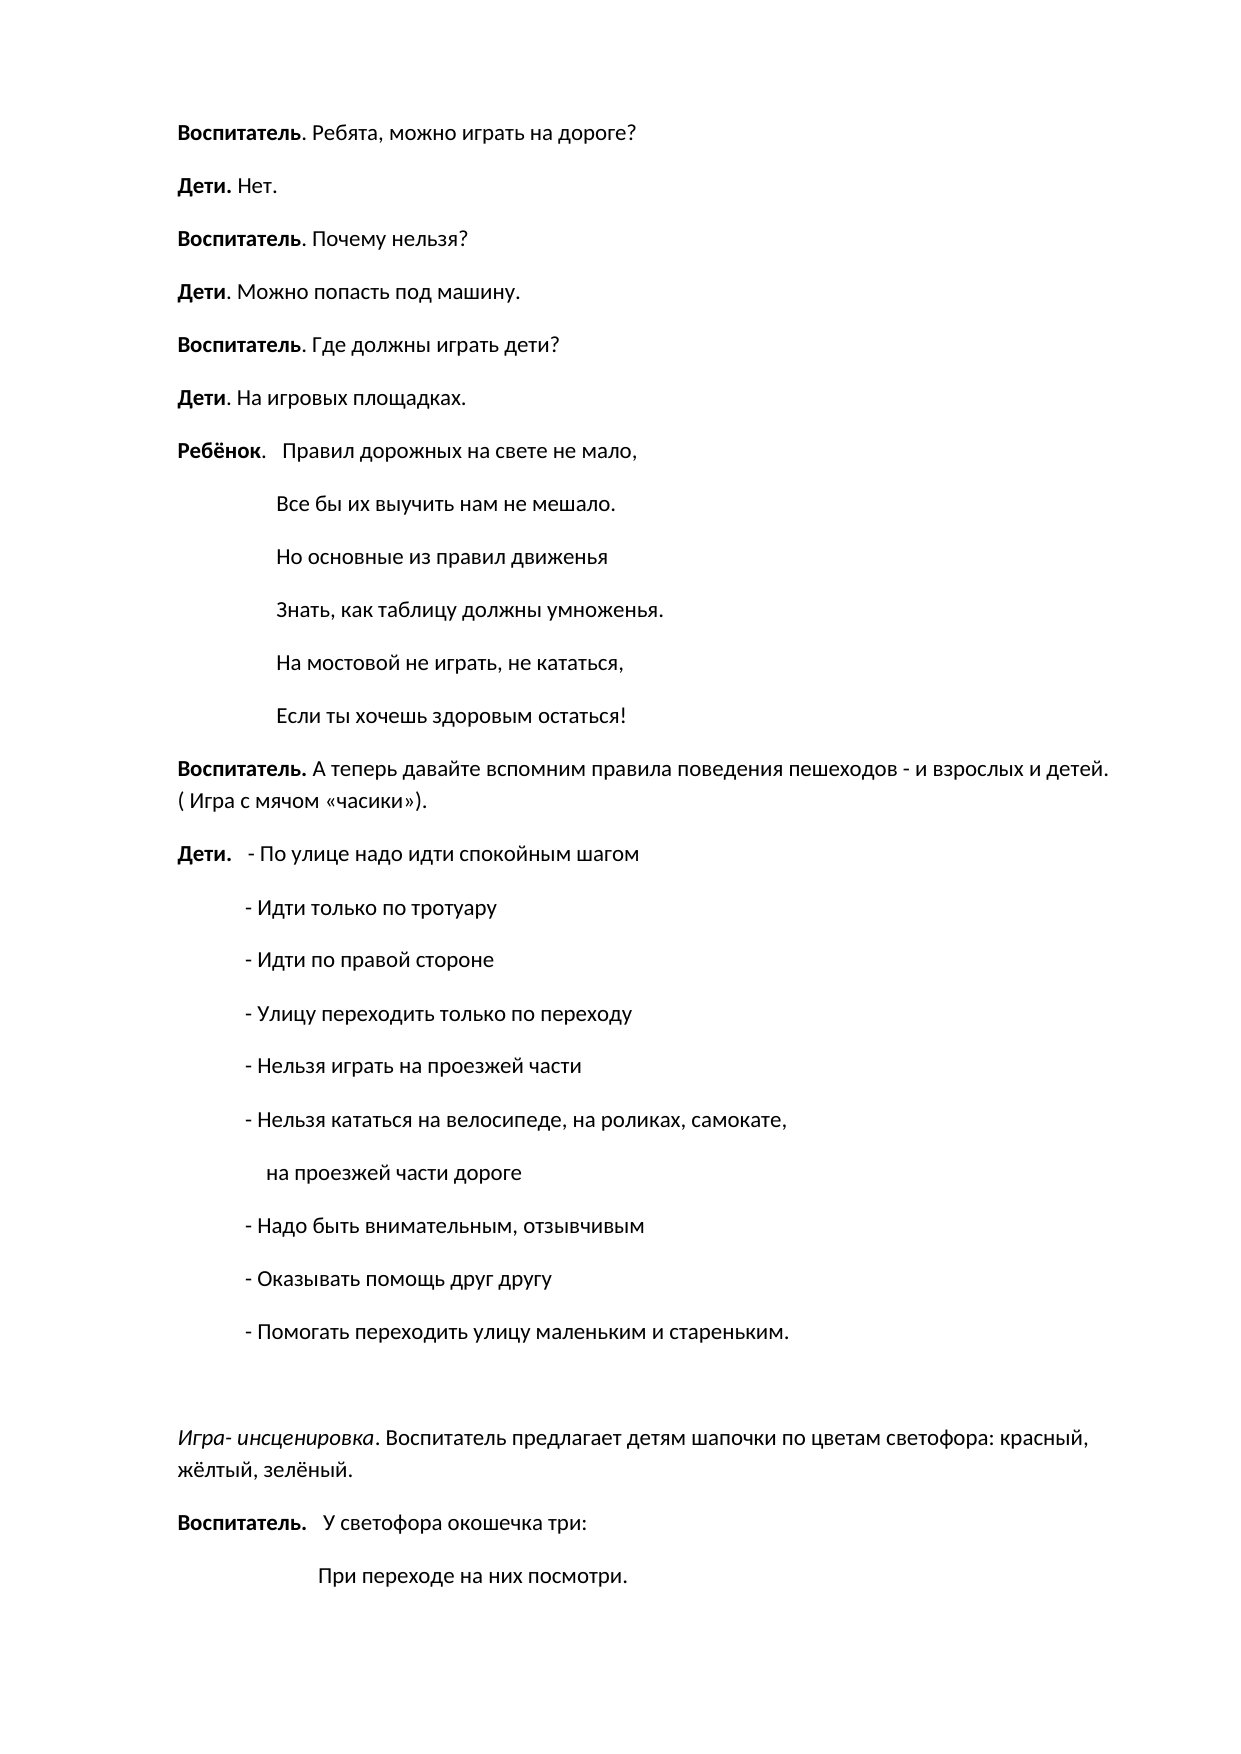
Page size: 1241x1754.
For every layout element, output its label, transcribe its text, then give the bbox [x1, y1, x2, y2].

text Все бы их выучить нам не мешало. [177, 489, 1152, 517]
text Если ты хочешь здоровым остаться! [177, 701, 1152, 729]
text Воспитатель. А теперь давайте вспомним правила поведения пешеходов - и взрослых и детей. ( Игра с мячом «часики»). [177, 754, 1152, 814]
text - Оказывать помощь друг другу [177, 1264, 1152, 1292]
text - Идти по правой стороне [177, 946, 1152, 974]
text При переходе на них посмотри. [177, 1561, 1152, 1589]
text Знать, как таблицу должны умноженья. [177, 595, 1152, 623]
text Но основные из правил движенья [177, 542, 1152, 570]
text Дети. - По улице надо идти спокойным шагом [177, 839, 1152, 868]
text - Надо быть внимательным, отзывчивым [177, 1211, 1152, 1239]
text - Нельзя кататься на велосипеде, на роликах, самокате, [177, 1105, 1152, 1133]
text Дети. Нет. [177, 171, 1152, 199]
text Ребёнок. Правил дорожных на свете не мало, [177, 436, 1152, 464]
text Воспитатель. У светофора окошечка три: [177, 1508, 1152, 1536]
text Воспитатель. Ребята, можно играть на дороге? [177, 118, 1152, 146]
text Дети. Можно попасть под машину. [177, 277, 1152, 305]
text - Улицу переходить только по переходу [177, 999, 1152, 1027]
text - Идти только по тротуару [177, 893, 1152, 921]
text Воспитатель. Где должны играть дети? [177, 330, 1152, 358]
text на проезжей части дороге [177, 1158, 1152, 1186]
text - Помогать переходить улицу маленьким и стареньким. [177, 1317, 1152, 1345]
text Дети. На игровых площадках. [177, 383, 1152, 411]
text На мостовой не играть, не кататься, [177, 648, 1152, 676]
text Воспитатель. Почему нельзя? [177, 224, 1152, 252]
text Игра- инсценировка. Воспитатель предлагает детям шапочки по цветам светофора: красный, жёлтый, зелёный. [177, 1423, 1152, 1483]
text - Нельзя играть на проезжей части [177, 1052, 1152, 1080]
